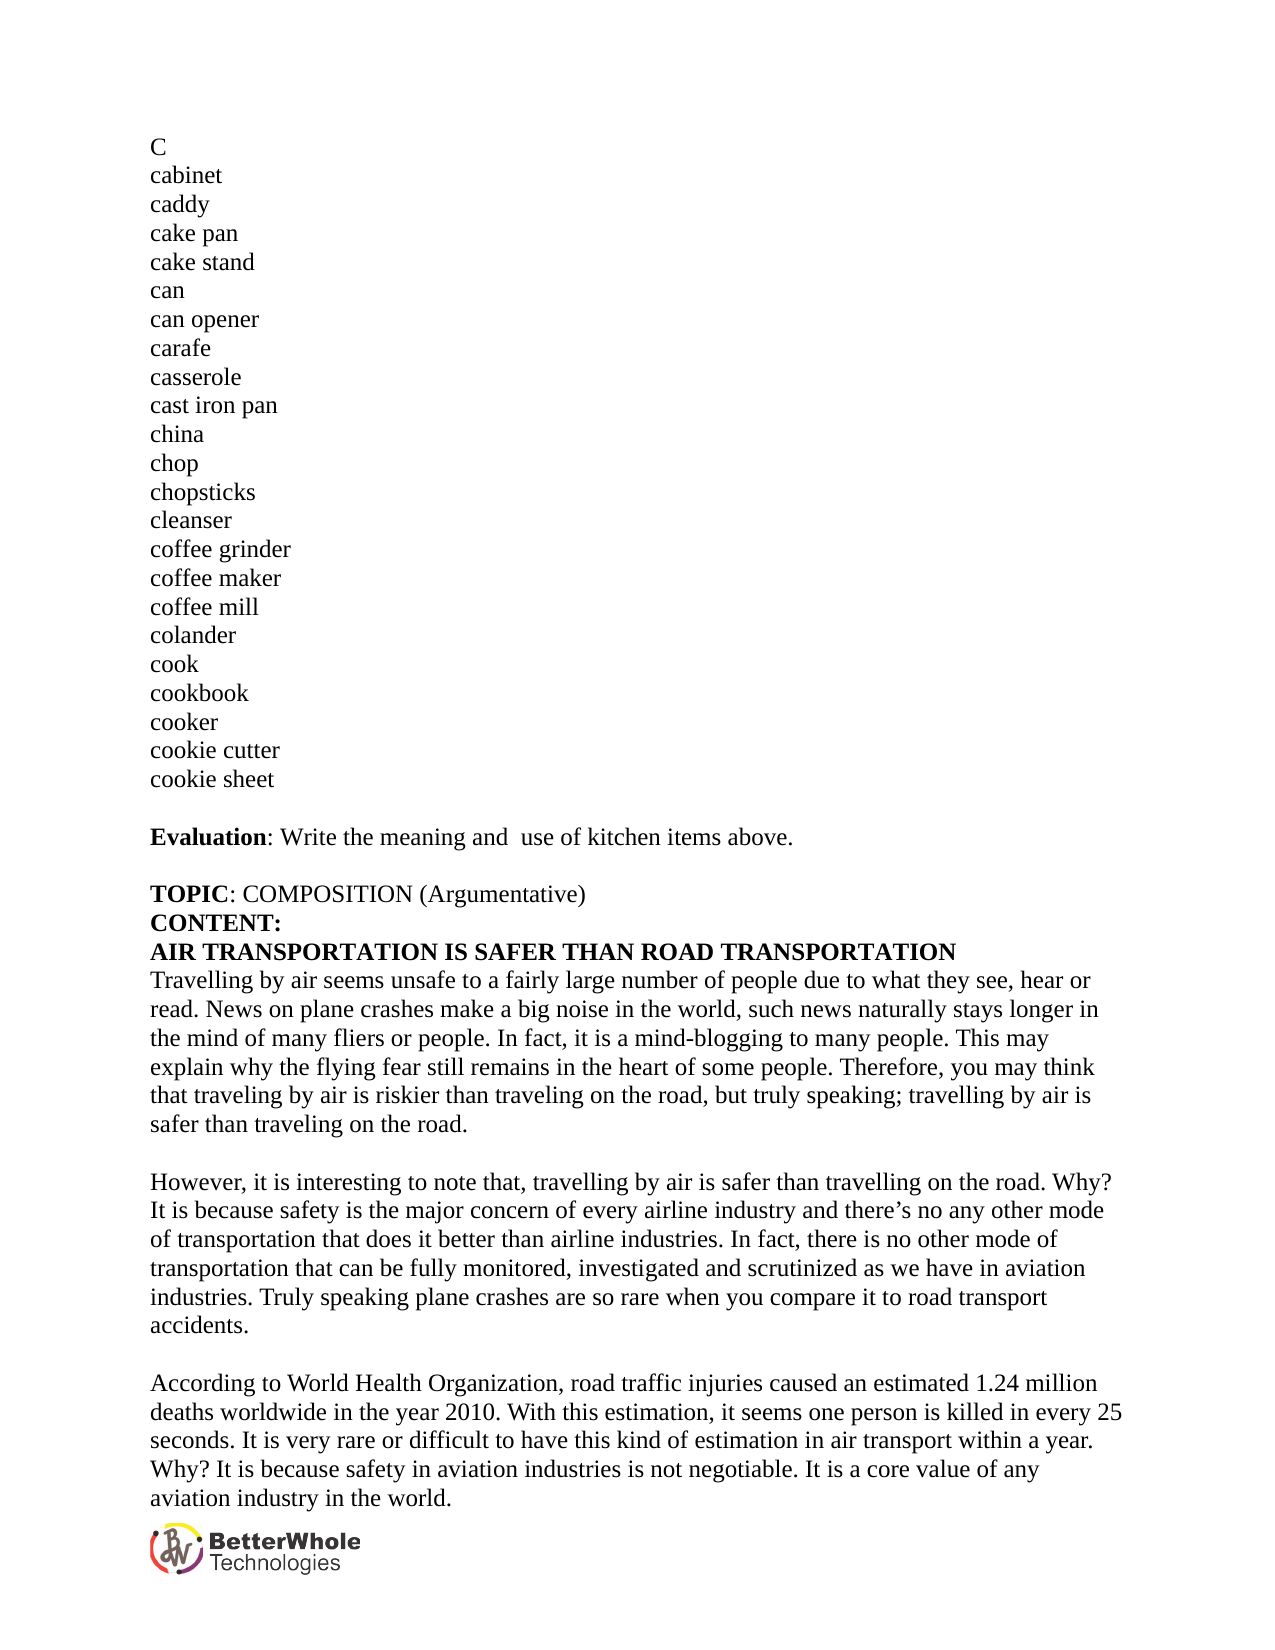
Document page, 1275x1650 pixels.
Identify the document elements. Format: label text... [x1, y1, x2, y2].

text colander [150, 621, 1125, 649]
text can opener [150, 304, 1125, 333]
text cookie sheet [150, 764, 1125, 793]
text coffee mill [150, 592, 1125, 621]
text chop [150, 448, 1125, 477]
text cleanser [150, 506, 1125, 534]
text C [150, 132, 1125, 161]
text Evaluation: Write the meaning and use of kitchen items above. [150, 822, 1125, 851]
text coffee grinder [150, 534, 1125, 563]
text cabinet [150, 161, 1125, 189]
text AIR TRANSPORTATION IS SAFER THAN ROAD TRANSPORTATION [150, 937, 1125, 966]
text cake stand [150, 247, 1125, 276]
text According to World Health Organization, road traffic injuries caused an estimated 1.24 million deaths worldwide in the year 2010. With this estimation, it seems one person is killed in every 25 seconds. It is very rare or difficult to have this kind of estimation in air transport within a year. Why? It is because safety in aviation industries is not negotiable. It is a core value of any aviation industry in the world. [150, 1368, 1125, 1512]
text cookie cutter [150, 736, 1125, 764]
text Travelling by air seems unsafe to a fairly large number of people due to what they see, hear or read. News on plane crashes make a big noise in the world, such news naturally stays longer in the mind of many fliers or people. In fact, it is a mind-blogging to many people. This may explain why the flying fear still remains in the heart of some people. Therefore, you may think that traveling by air is riskier than traveling on the road, but truly speaking; travelling by air is safer than traveling on the road. [150, 966, 1125, 1138]
text cookbook [150, 678, 1125, 707]
text cooker [150, 707, 1125, 736]
text chopsticks [150, 477, 1125, 506]
text coffee maker [150, 563, 1125, 592]
text cake pan [150, 218, 1125, 247]
text cast iron pan [150, 391, 1125, 419]
text can [150, 276, 1125, 304]
text casserole [150, 362, 1125, 391]
text However, it is interesting to note that, travelling by air is safer than travelling on the road. Why? It is because safety is the major concern of every airline industry and there’s no any other mode of transportation that does it better than airline industries. In fact, there is no other mode of transportation that can be fully monitored, investigated and scrutinized as we have in aviation industries. Truly speaking plane crashes are so rare when you compare it to road transport accidents. [150, 1167, 1125, 1339]
text carafe [150, 333, 1125, 362]
text CONTENT: [150, 908, 1125, 937]
picture [150, 1523, 360, 1575]
text china [150, 419, 1125, 448]
text caddy [150, 189, 1125, 218]
text TOPIC: COMPOSITION (Argumentative) [150, 879, 1125, 908]
text cook [150, 649, 1125, 678]
